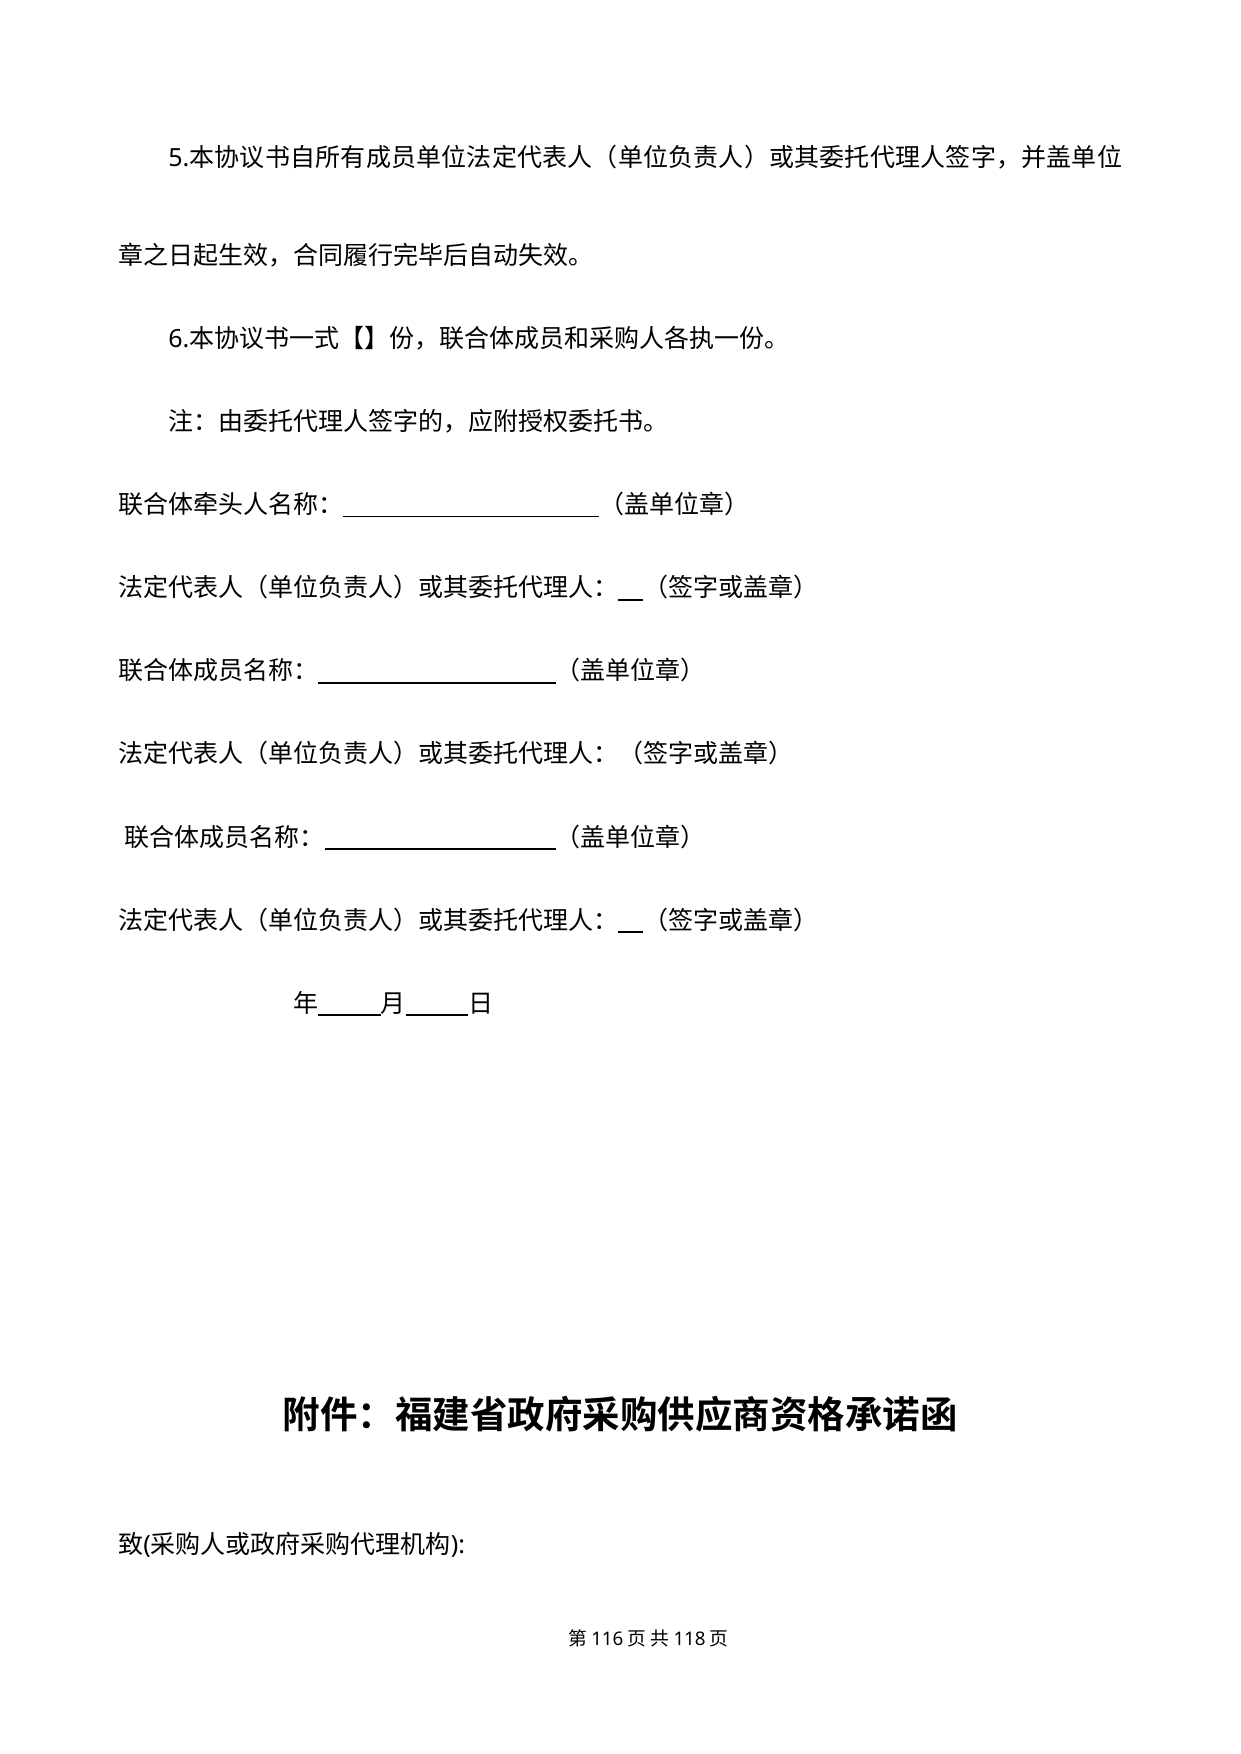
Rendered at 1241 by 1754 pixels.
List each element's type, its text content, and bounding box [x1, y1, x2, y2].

text 法定代表人（单位负责人）或其委托代理人：（签字或盖章） [118, 719, 1122, 784]
text 致(采购人或政府采购代理机构): [118, 1510, 1122, 1575]
text 联合体成员名称： （盖单位章） [118, 636, 1122, 701]
subtitle 附件：福建省政府采购供应商资格承诺函 [118, 1380, 1122, 1445]
text 法定代表人（单位负责人）或其委托代理人： （签字或盖章） [118, 886, 1122, 951]
text 注：由委托代理人签字的，应附授权委托书。 [118, 387, 1122, 452]
text 6.本协议书一式【】份，联合体成员和采购人各执一份。 [118, 304, 1122, 369]
text 5.本协议书自所有成员单位法定代表人（单位负责人）或其委托代理人签字，并盖单位章之日起生效，合同履行完毕后自动失效。 [118, 123, 1122, 286]
text 联合体成员名称： （盖单位章） [118, 803, 1122, 868]
text 年 月 日 [118, 969, 1122, 1034]
text 联合体牵头人名称： （盖单位章） [118, 470, 1122, 535]
text 法定代表人（单位负责人）或其委托代理人： （签字或盖章） [118, 553, 1122, 618]
